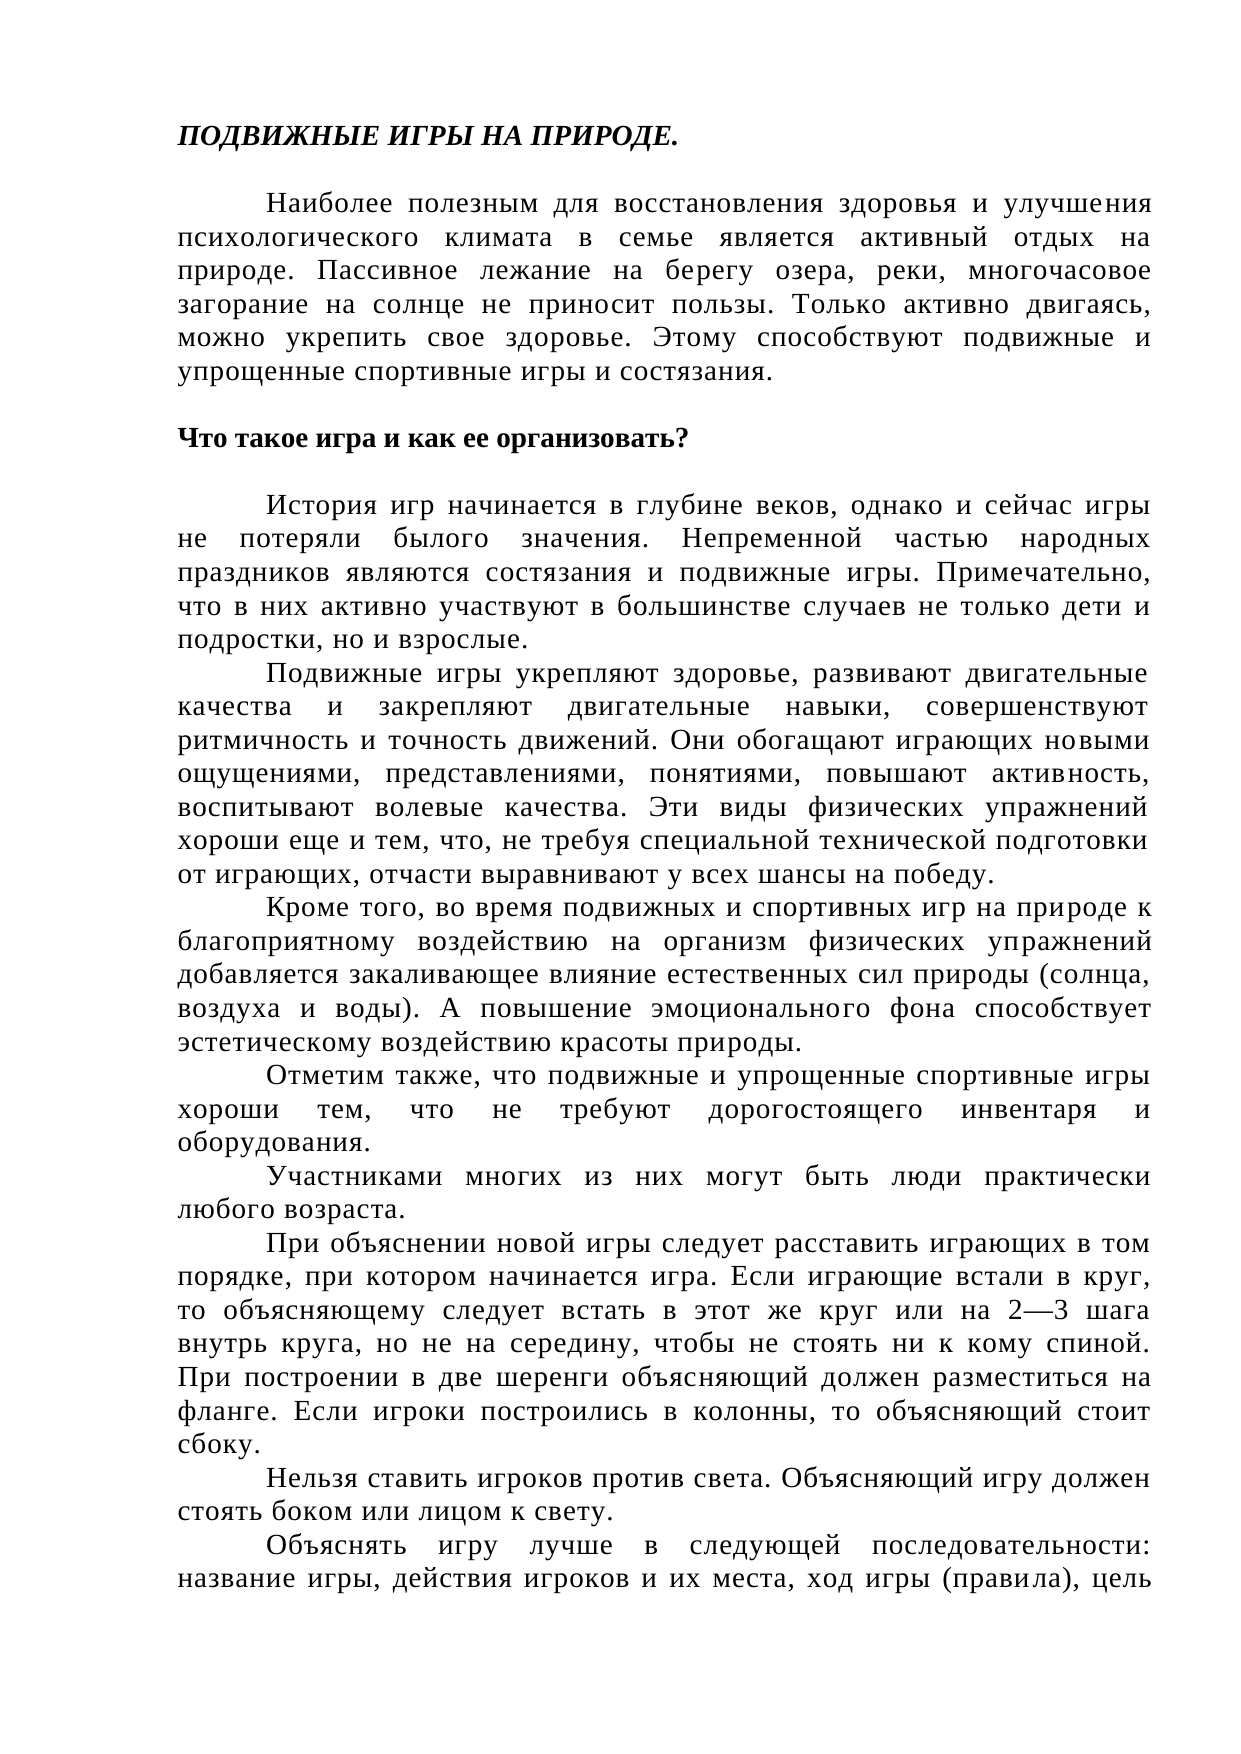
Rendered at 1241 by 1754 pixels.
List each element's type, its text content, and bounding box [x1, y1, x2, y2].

text Наиболее полезным для восстановления здоровья и улучшения психологического климата в семье является активный отдых на природе. Пассивное лежание на берегу озера, реки, многочасовое загорание на солнце не приносит пользы. Только активно двигаясь, можно укрепить свое здоровье. Этому способствуют подвижные и упрощенные спортивные игры и состязания. [177, 185, 1152, 386]
text Участниками многих из них могут быть люди практически любого возраста. [177, 1158, 1152, 1225]
text Кроме того, во время подвижных и спортивных игр на природе к благоприятному воздействию на организм физических упражнений добавляется закаливающее влияние естественных сил природы (солнца, воздуха и воды). А повышение эмоционального фона способствует эстетическому воздействию красоты природы. [177, 889, 1152, 1057]
text При объяснении новой игры следует расставить играющих в том порядке, при котором начинается игра. Если играющие встали в круг, то объясняющему следует встать в этот же круг или на 2—3 шага внутрь круга, но не на середину, чтобы не стоять ни к кому спиной. При построении в две шеренги объясняющий должен разместиться на фланге. Если игроки построились в колонны, то объясняющий стоит сбоку. [177, 1225, 1152, 1460]
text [177, 1527, 1152, 1594]
text Отметим также, что подвижные и упрощенные спортивные игры хороши тем, что не требуют дорогостоящего инвентаря и оборудования. [177, 1057, 1152, 1158]
text ПОДВИЖНЫЕ ИГРЫ НА ПРИРОДЕ. [177, 118, 1152, 152]
text Подвижные игры укрепляют здоровье, развивают двигательные качества и закрепляют двигательные навыки, совершенствуют ритмичность и точность движений. Они обогащают играющих новыми ощущениями, представлениями, понятиями, повышают активность, воспитывают волевые качества. Эти виды физических упражнений хороши еще и тем, что, не требуя специальной технической подготовки от играющих, отчасти выравнивают у всех шансы на победу. [177, 655, 1149, 889]
text Что такое игра и как ее организовать? [177, 420, 1152, 453]
text История игр начинается в глубине веков, однако и сейчас игры не потеряли былого значения. Непременной частью народных праздников являются состязания и подвижные игры. Примечательно, что в них активно участвуют в большинстве случаев не только дети и подростки, но и взрослые. [177, 487, 1152, 655]
text Нельзя ставить игроков против света. Объясняющий игру должен стоять боком или лицом к свету. [177, 1460, 1152, 1527]
